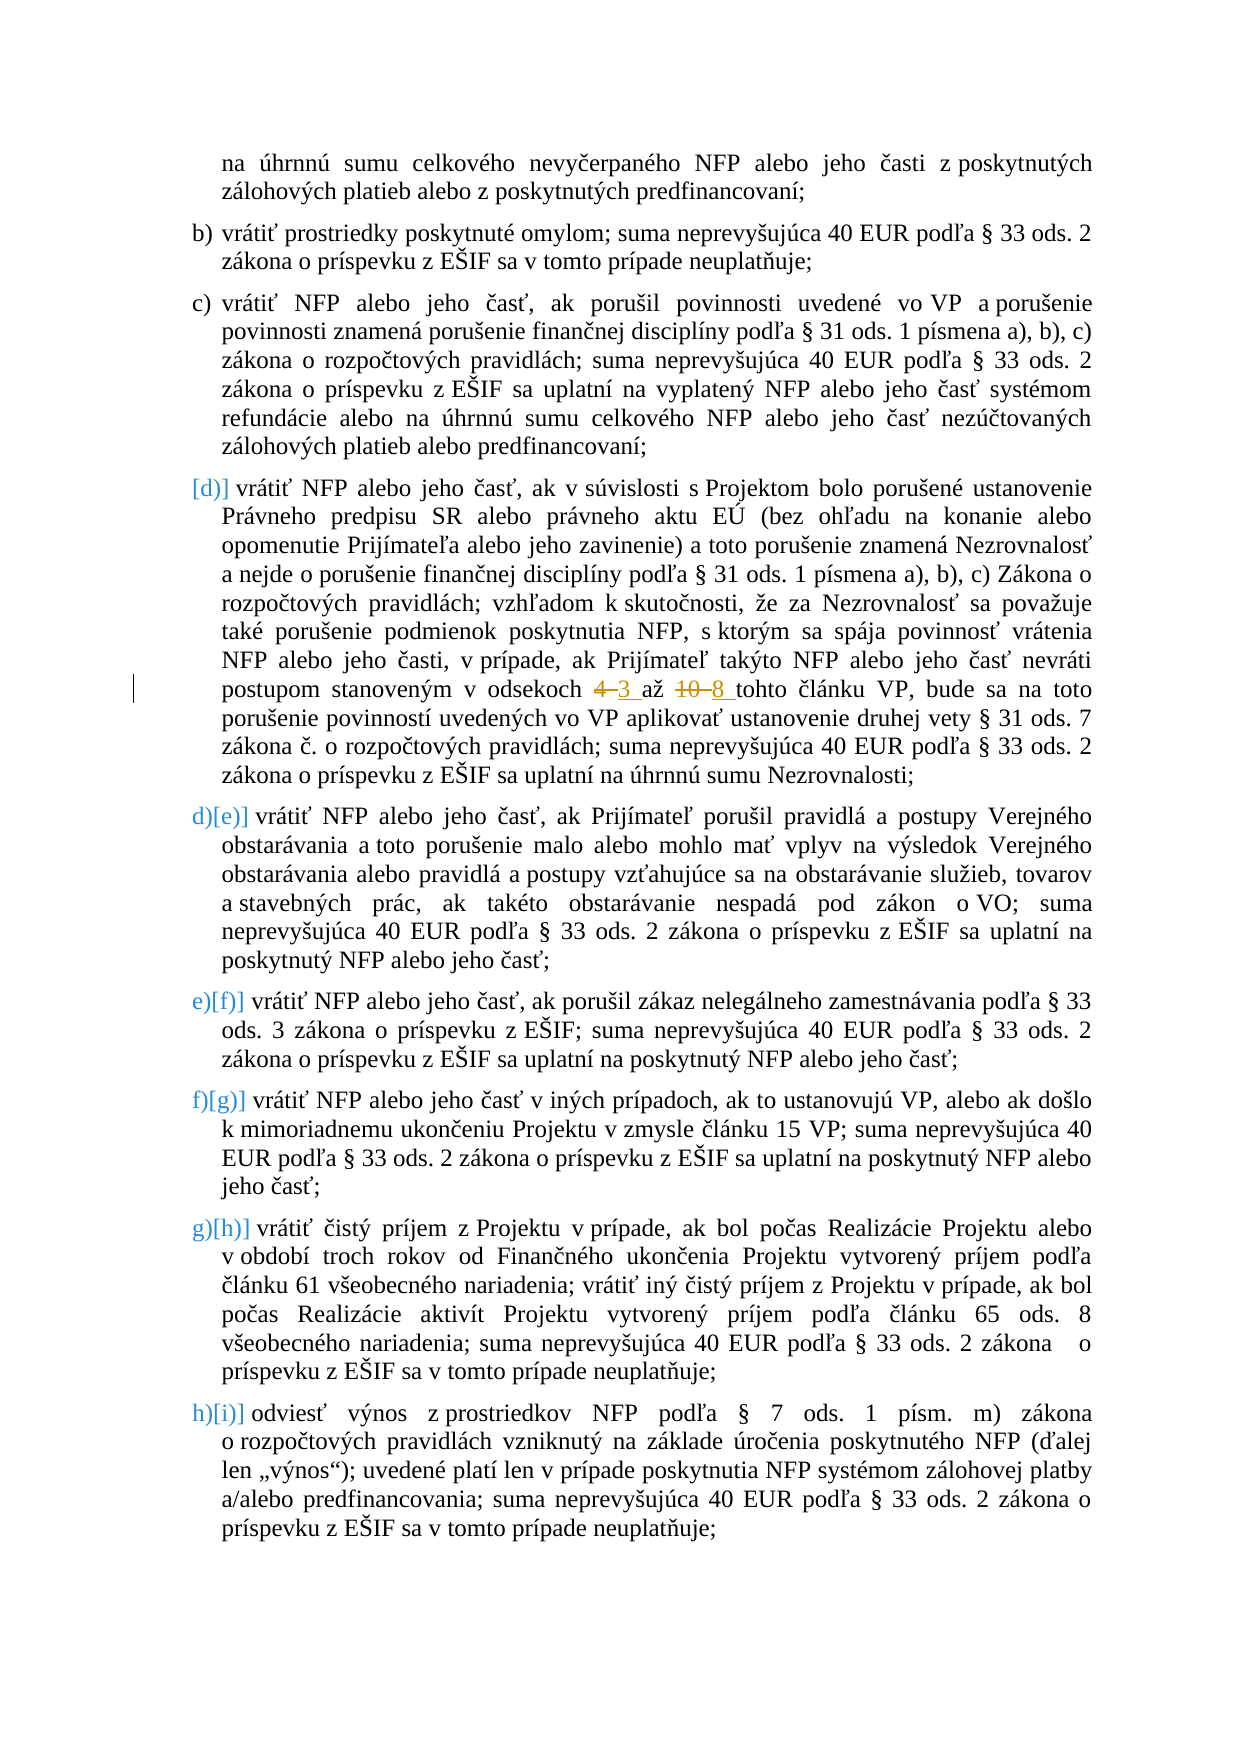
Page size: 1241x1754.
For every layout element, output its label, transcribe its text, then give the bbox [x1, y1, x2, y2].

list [192, 148, 1093, 205]
list vrátiť prostriedky poskytnuté omylom; suma neprevyšujúca 40 EUR podľa § 33 ods. 2 zákona o príspevku z EŠIF sa v tomto prípade neuplatňuje; [192, 218, 1093, 275]
list vrátiť NFP alebo jeho časť, ak porušil zákaz nelegálneho zamestnávania podľa § 33 ods. 3 zákona o príspevku z EŠIF; suma neprevyšujúca 40 EUR podľa § 33 ods. 2 zákona o príspevku z EŠIF sa uplatní na poskytnutý NFP alebo jeho časť; [192, 986, 1093, 1073]
list vrátiť čistý príjem z Projektu v prípade, ak bol počas Realizácie Projektu alebo v období troch rokov od Finančného ukončenia Projektu vytvorený príjem podľa článku 61 všeobecného nariadenia; vrátiť iný čistý príjem z Projektu v prípade, ak bol počas Realizácie aktivít Projektu vytvorený príjem podľa článku 65 ods. 8 všeobecného nariadenia; suma neprevyšujúca 40 EUR podľa § 33 ods. 2 zákona o príspevku z EŠIF sa v tomto prípade neuplatňuje; [192, 1213, 1093, 1385]
list vrátiť NFP alebo jeho časť, ak Prijímateľ porušil pravidlá a postupy Verejného obstarávania a toto porušenie malo alebo mohlo mať vplyv na výsledok Verejného obstarávania alebo pravidlá a postupy vzťahujúce sa na obstarávanie služieb, tovarov a stavebných prác, ak takéto obstarávanie nespadá pod zákon o VO; suma neprevyšujúca 40 EUR podľa § 33 ods. 2 zákona o príspevku z EŠIF sa uplatní na poskytnutý NFP alebo jeho časť; [192, 801, 1093, 974]
list vrátiť NFP alebo jeho časť, ak porušil povinnosti uvedené vo VP a porušenie povinnosti znamená porušenie finančnej disciplíny podľa § 31 ods. 1 písmena a), b), c) zákona o rozpočtových pravidlách; suma neprevyšujúca 40 EUR podľa § 33 ods. 2 zákona o príspevku z EŠIF sa uplatní na vyplatený NFP alebo jeho časť systémom refundácie alebo na úhrnnú sumu celkového NFP alebo jeho časť nezúčtovaných zálohových platieb alebo predfinancovaní; [192, 288, 1093, 460]
list odviesť výnos z prostriedkov NFP podľa § 7 ods. 1 písm. m) zákona o rozpočtových pravidlách vzniknutý na základe úročenia poskytnutého NFP (ďalej len „výnos“); uvedené platí len v prípade poskytnutia NFP systémom zálohovej platby a/alebo predfinancovania; suma neprevyšujúca 40 EUR podľa § 33 ods. 2 zákona o príspevku z EŠIF sa v tomto prípade neuplatňuje; [192, 1398, 1093, 1541]
list vrátiť NFP alebo jeho časť, ak v súvislosti s Projektom bolo porušené ustanovenie Právneho predpisu SR alebo právneho aktu EÚ (bez ohľadu na konanie alebo opomenutie Prijímateľa alebo jeho zavinenie) a toto porušenie znamená Nezrovnalosť a nejde o porušenie finančnej disciplíny podľa § 31 ods. 1 písmena a), b), c) Zákona o rozpočtových pravidlách; vzhľadom k skutočnosti, že za Nezrovnalosť sa považuje také porušenie podmienok poskytnutia NFP, s ktorým sa spája povinnosť vrátenia NFP alebo jeho časti, v prípade, ak Prijímateľ takýto NFP alebo jeho časť nevráti postupom stanoveným v odsekoch až tohto článku VP, bude sa na toto porušenie povinností uvedených vo VP aplikovať ustanovenie druhej vety § 31 ods. 7 zákona č. o rozpočtových pravidlách; suma neprevyšujúca 40 EUR podľa § 33 ods. 2 zákona o príspevku z EŠIF sa uplatní na úhrnnú sumu Nezrovnalosti; [192, 473, 1093, 789]
list vrátiť NFP alebo jeho časť v iných prípadoch, ak to ustanovujú VP, alebo ak došlo k mimoriadnemu ukončeniu Projektu v zmysle článku 15 VP; suma neprevyšujúca 40 EUR podľa § 33 ods. 2 zákona o príspevku z EŠIF sa uplatní na poskytnutý NFP alebo jeho časť; [192, 1085, 1093, 1200]
